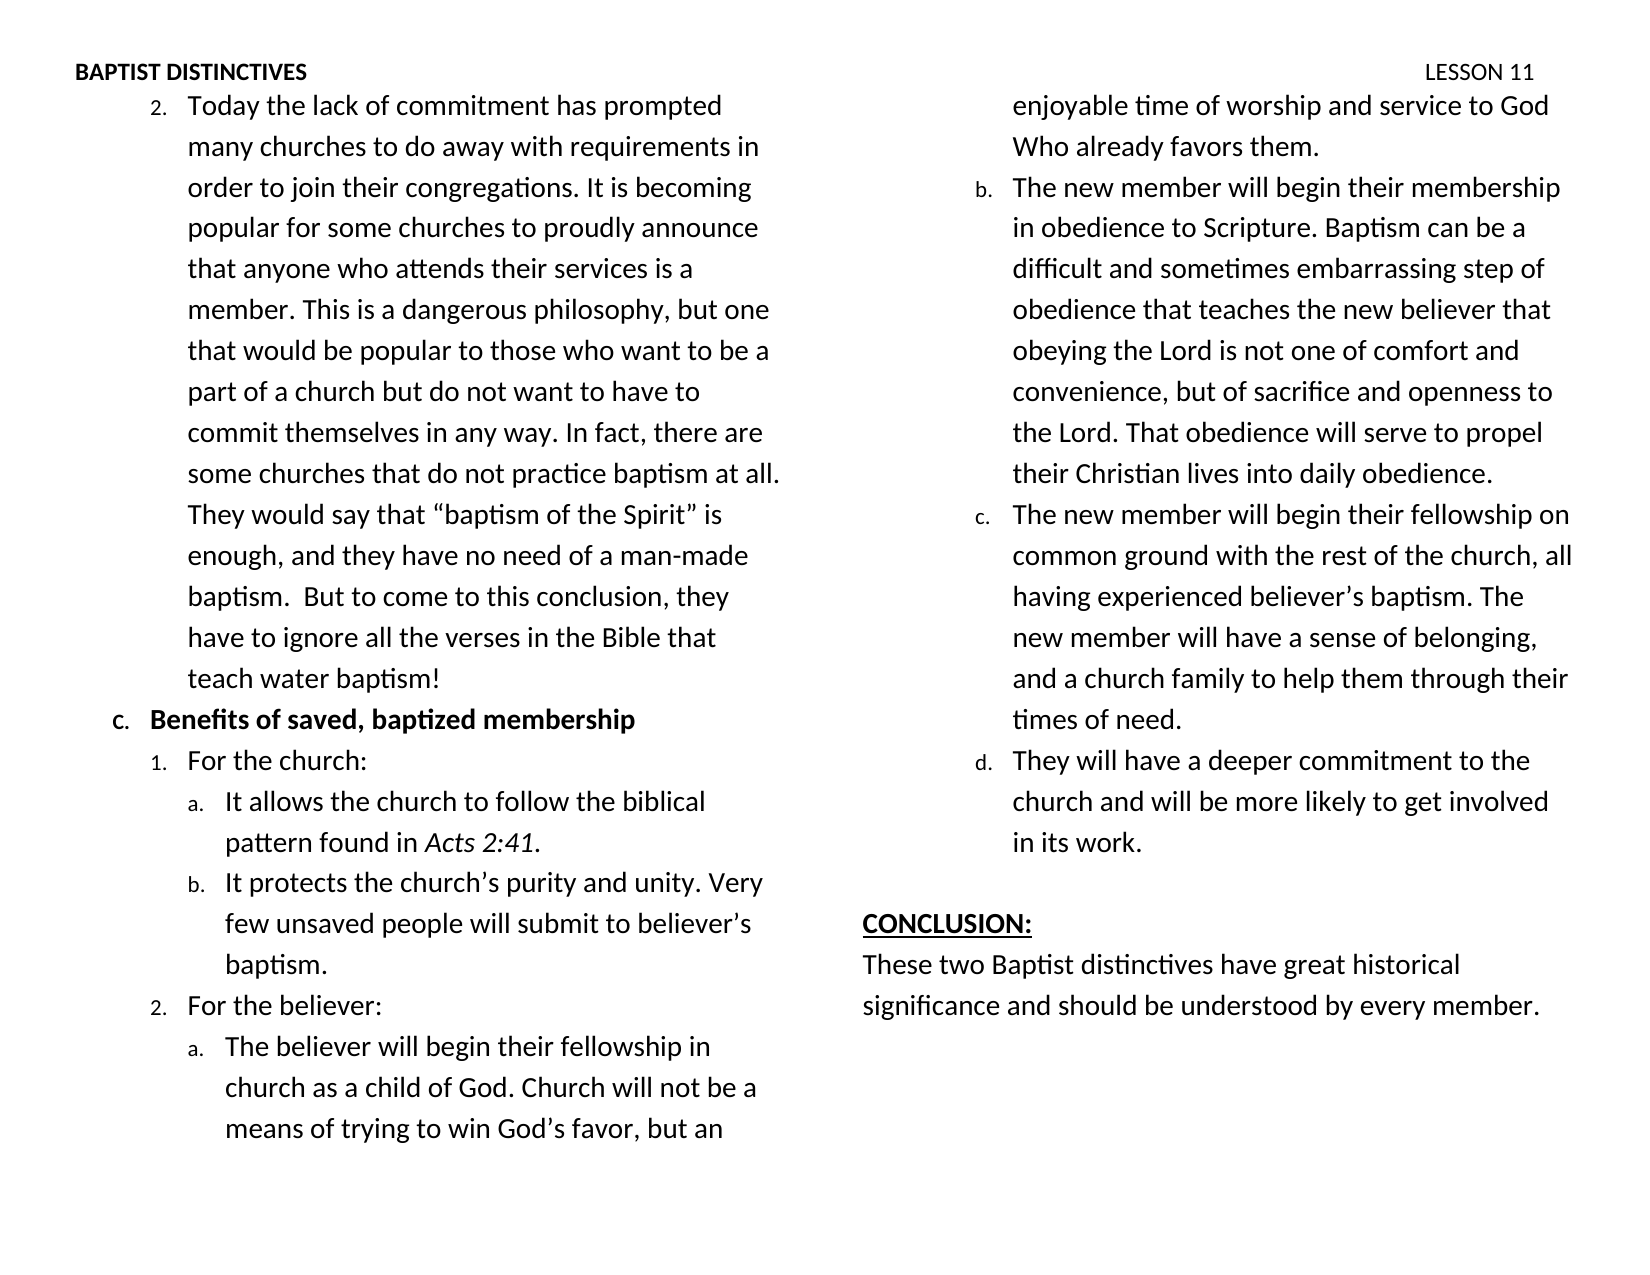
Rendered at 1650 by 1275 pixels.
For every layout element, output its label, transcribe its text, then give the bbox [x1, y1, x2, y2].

text CONCLUSION: [862, 906, 1575, 941]
list Today the lack of commitment has prompted many churches to do away with requirements in order to join their congregations. It is becoming popular for some churches to proudly announce that anyone who attends their services is a member. This is a dangerous philosophy, but one that would be popular to those who want to be a part of a church but do not want to have to commit themselves in any way. In fact, there are some churches that do not practice baptism at all. They would say that “baptism of the Spirit” is enough, and they have no need of a man-made baptism. But to come to this conclusion, they have to ignore all the verses in the Bible that teach water baptism! [150, 87, 787, 696]
list For the church: [150, 742, 787, 777]
text These two Baptist distinctives have great historical significance and should be understood by every member. [862, 946, 1575, 1023]
list It allows the church to follow the biblical pattern found in Acts 2:41. [187, 783, 787, 859]
list Benefits of saved, baptized membership [112, 701, 787, 736]
list The new member will begin their fellowship on common ground with the rest of the church, all having experienced believer’s baptism. The new member will have a sense of belonging, and a church family to help them through their times of need. [975, 496, 1575, 736]
list The believer will begin their fellowship in church as a child of God. Church will not be a means of trying to win God’s favor, but an enjoyable time of worship and service to God Who already favors them. [187, 1028, 787, 1146]
list It protects the church’s purity and unity. Very few unsaved people will submit to believer’s baptism. [187, 864, 787, 982]
list The new member will begin their membership in obedience to Scripture. Baptism can be a difficult and sometimes embarrassing step of obedience that teaches the new believer that obeying the Lord is not one of comfort and convenience, but of sacrifice and openness to the Lord. That obedience will serve to propel their Christian lives into daily obedience. [975, 169, 1575, 491]
list They will have a deeper commitment to the church and will be more likely to get involved in its work. [975, 742, 1575, 859]
list For the believer: [150, 987, 787, 1023]
list The believer will begin their fellowship in church as a child of God. Church will not be a means of trying to win God’s favor, but an enjoyable time of worship and service to God Who already favors them. [975, 87, 1575, 163]
